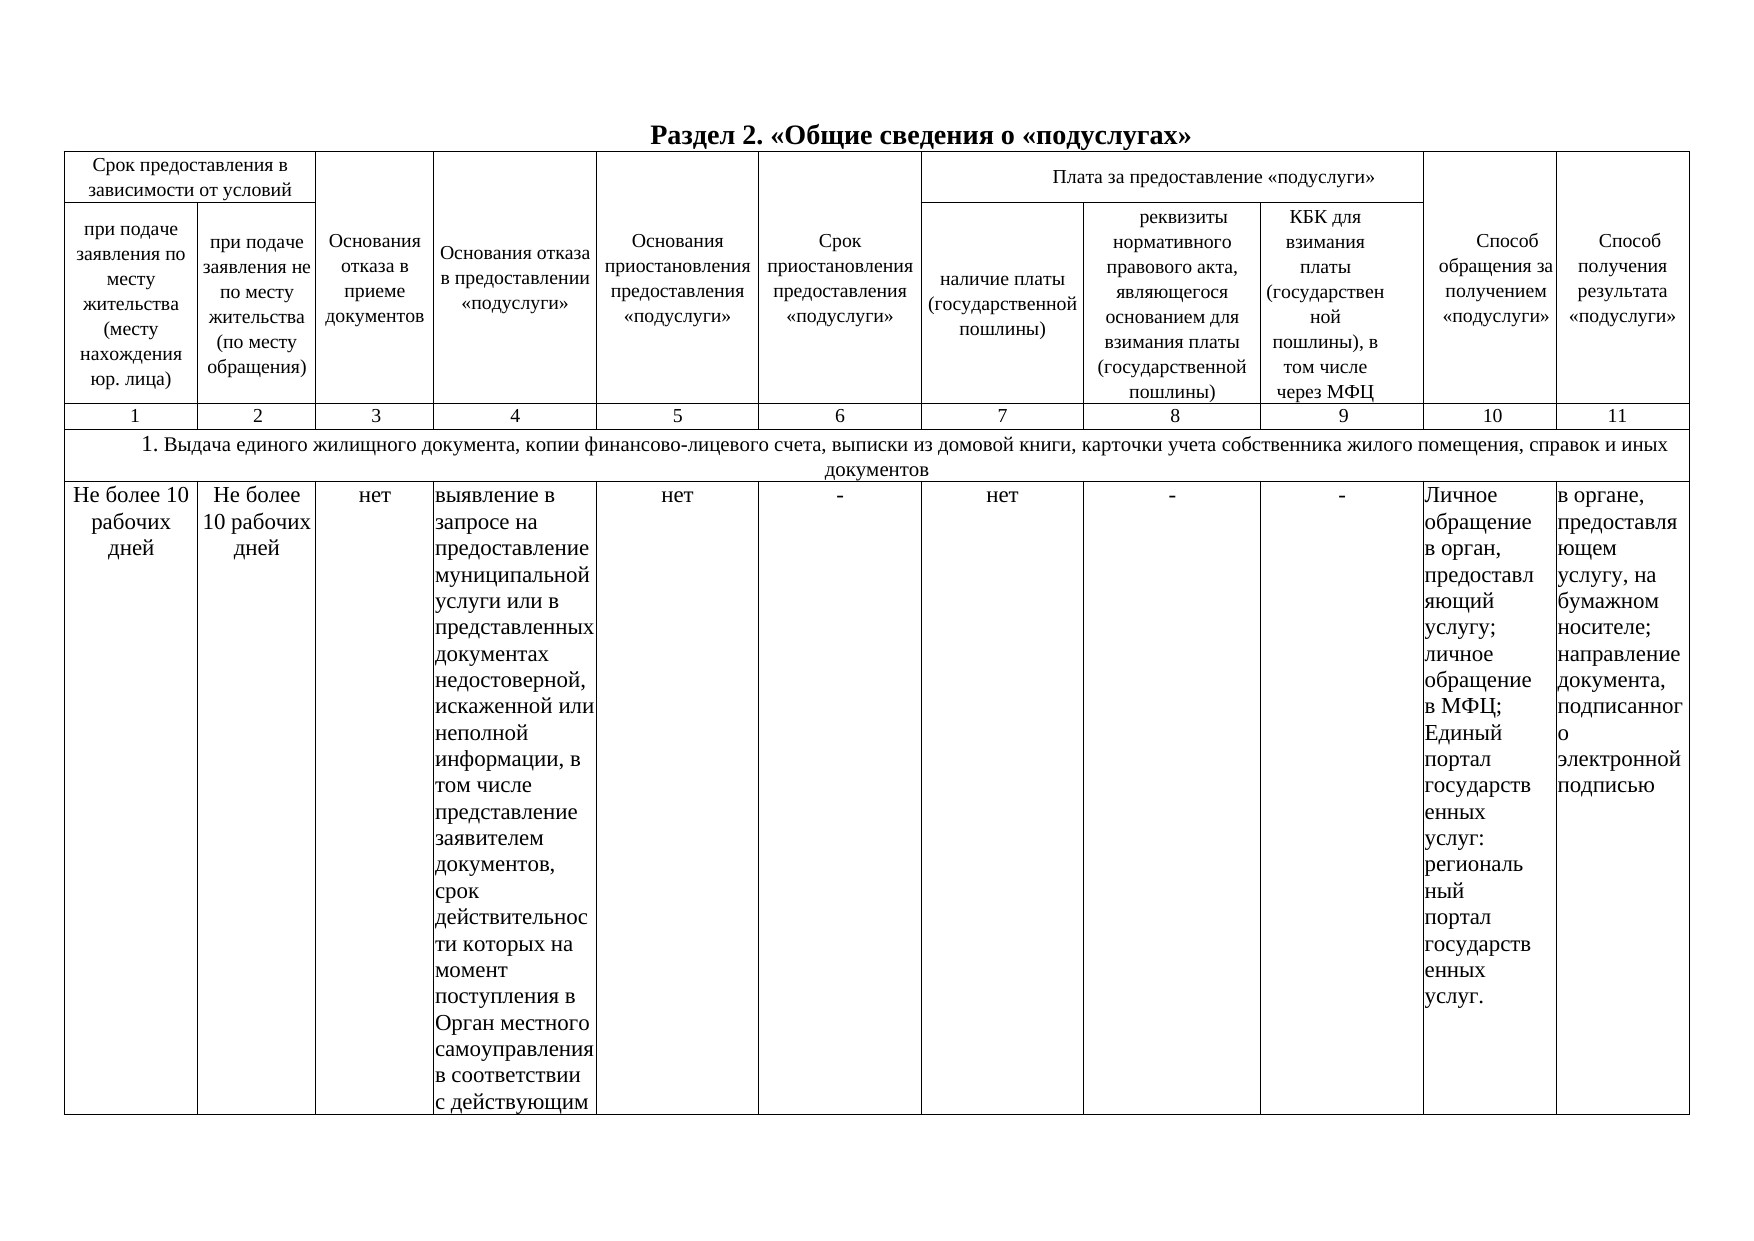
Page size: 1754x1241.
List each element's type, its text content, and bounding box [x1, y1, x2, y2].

text Раздел 2. «Общие сведения о «подуслугах» [177, 118, 1665, 151]
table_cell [65, 482, 197, 1114]
table_cell при подаче заявления не по месту жительства (по месту обращения) [198, 203, 315, 403]
table_cell 3 [316, 404, 433, 429]
table_cell реквизиты нормативного правового акта, являющегося основанием для взимания платы (государственной пошлины) [1084, 203, 1260, 403]
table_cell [1557, 482, 1689, 1114]
table_header Срок приостановления предоставления «подуслуги» [759, 152, 921, 403]
table_header Основания отказа в приеме документов [316, 152, 433, 403]
table_cell 7 [922, 404, 1083, 429]
table_cell 1. Выдача единого жилищного документа, копии финансово-лицевого счета, выписки из домовой книги, карточки учета собственника жилого помещения, справок и иных документов [65, 430, 1689, 481]
table_cell - [1084, 482, 1260, 1114]
table_cell нет [316, 482, 433, 1114]
table_cell нет [597, 482, 758, 1114]
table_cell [434, 482, 596, 1114]
table_cell нет [922, 482, 1083, 1114]
table_cell при подаче заявления по месту жительства (месту нахождения юр. лица) [65, 203, 197, 403]
table_header Способ обращения за получением «подуслуги» [1424, 152, 1556, 403]
table_cell 2 [198, 404, 315, 429]
table_header Плата за предоставление «подуслуги» [922, 152, 1423, 202]
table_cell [1424, 482, 1556, 1114]
table_cell 8 [1084, 404, 1260, 429]
table_cell 1 [65, 404, 197, 429]
table_cell - [1261, 482, 1423, 1114]
table_cell КБК для взимания платы (государственной пошлины), в том числе через МФЦ [1261, 203, 1423, 403]
table_cell - [759, 482, 921, 1114]
table_cell наличие платы (государственной пошлины) [922, 203, 1083, 403]
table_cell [198, 482, 315, 1114]
table_header Способ получения результата «подуслуги» [1557, 152, 1689, 403]
table_cell 10 [1424, 404, 1556, 429]
table_header Срок предоставления в зависимости от условий [65, 152, 315, 202]
table_cell 4 [434, 404, 596, 429]
table_cell 9 [1261, 404, 1423, 429]
table_header Основания приостановления предоставления «подуслуги» [597, 152, 758, 403]
table_cell 6 [759, 404, 921, 429]
table_header Основания отказа в предоставлении «подуслуги» [434, 152, 596, 403]
table_cell 11 [1557, 404, 1689, 429]
table_cell 5 [597, 404, 758, 429]
